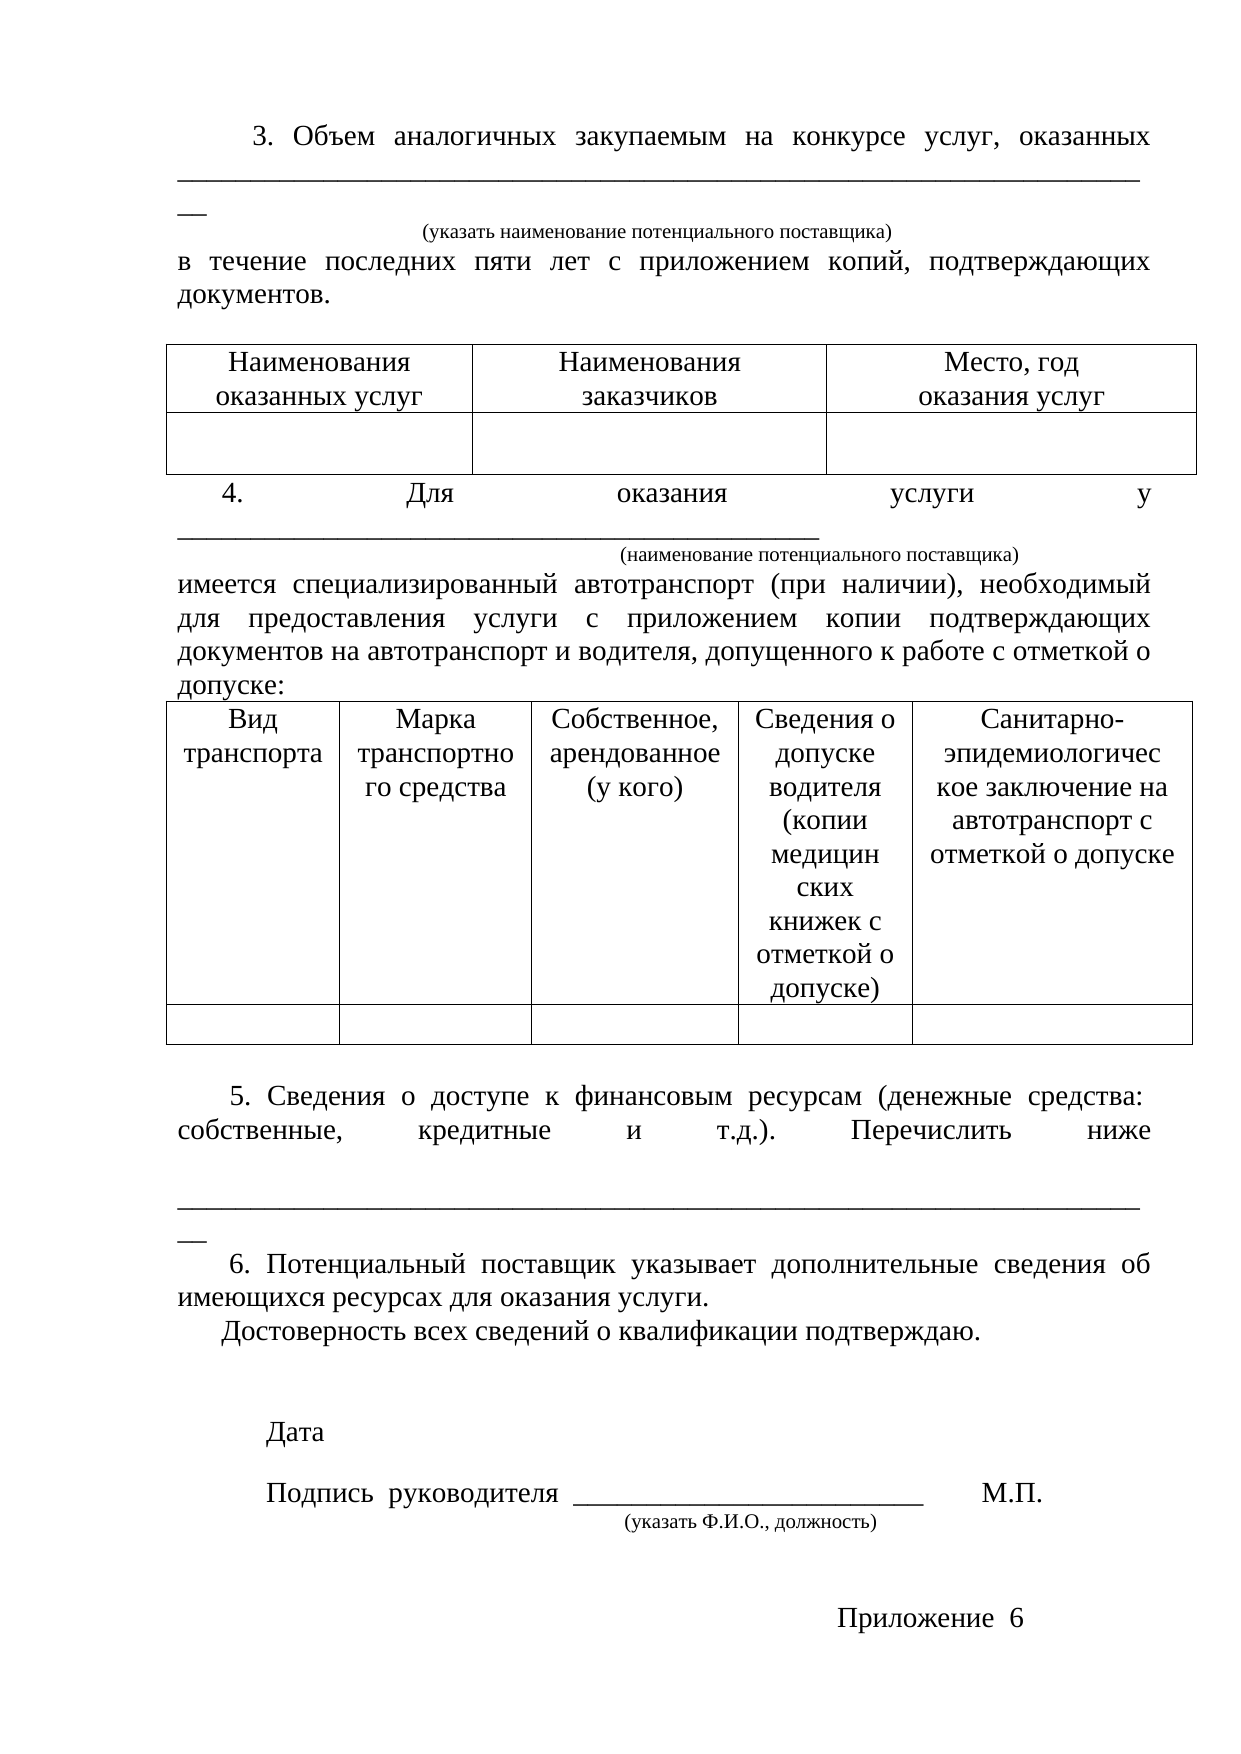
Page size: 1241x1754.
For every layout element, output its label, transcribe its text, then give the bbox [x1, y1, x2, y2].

table_cell [913, 1005, 1192, 1044]
text Дата [177, 1414, 1152, 1475]
text 4. Для оказания услуги у ____________________________________________ [177, 475, 1152, 542]
table_cell [827, 413, 1196, 474]
table_cell [532, 1005, 738, 1044]
text в течение последних пяти лет с приложением копий, подтверждающих документов. [177, 243, 1152, 310]
table_cell [167, 1005, 339, 1044]
text (указать наименование потенциального поставщика) [177, 219, 1152, 243]
table_cell [167, 413, 472, 474]
text 6. Потенциальный поставщик указывает дополнительные сведения об имеющихся ресурсах для оказания услуги. [177, 1246, 1152, 1313]
table_cell [473, 413, 826, 474]
table_header Санитарно-эпидемиологичес кое заключение на автотранспорт с отметкой о допуске [913, 702, 1192, 1003]
text Подпись руководителя ________________________ М.П. [177, 1475, 1152, 1509]
table_header Вид транспорта [167, 702, 339, 1003]
table_header Марка транспортно го средства [340, 702, 531, 1003]
table_header Наименования заказчиков [473, 345, 826, 412]
table_header Сведения о допуске водителя (копии медицин ских книжек с отметкой о допуске) [739, 702, 912, 1003]
text Приложение 6 [709, 1600, 1152, 1633]
table_header Наименования оказанных услуг [167, 345, 472, 412]
text имеется специализированный автотранспорт (при наличии), необходимый для предоставления услуги с приложением копии подтверждающих документов на автотранспорт и водителя, допущенного к работе с отметкой о допуске: [177, 566, 1152, 701]
text Достоверность всех сведений о квалификации подтверждаю. [177, 1313, 1152, 1347]
text (наименование потенциального поставщика) [177, 542, 1152, 566]
table_header Собственное, арендованное (у кого) [532, 702, 738, 1003]
text (указать Ф.И.О., должность) [177, 1509, 1152, 1533]
table_cell [340, 1005, 531, 1044]
text 5. Сведения о доступе к финансовым ресурсам (денежные средства: собственные, кредитные и т.д.). Перечислить ниже ____________________________________________________________________ [177, 1078, 1152, 1246]
table_header Место, год оказания услуг [827, 345, 1196, 412]
table_cell [739, 1005, 912, 1044]
text 3. Объем аналогичных закупаемым на конкурсе услуг, оказанных ____________________________________________________________________ [177, 118, 1152, 219]
